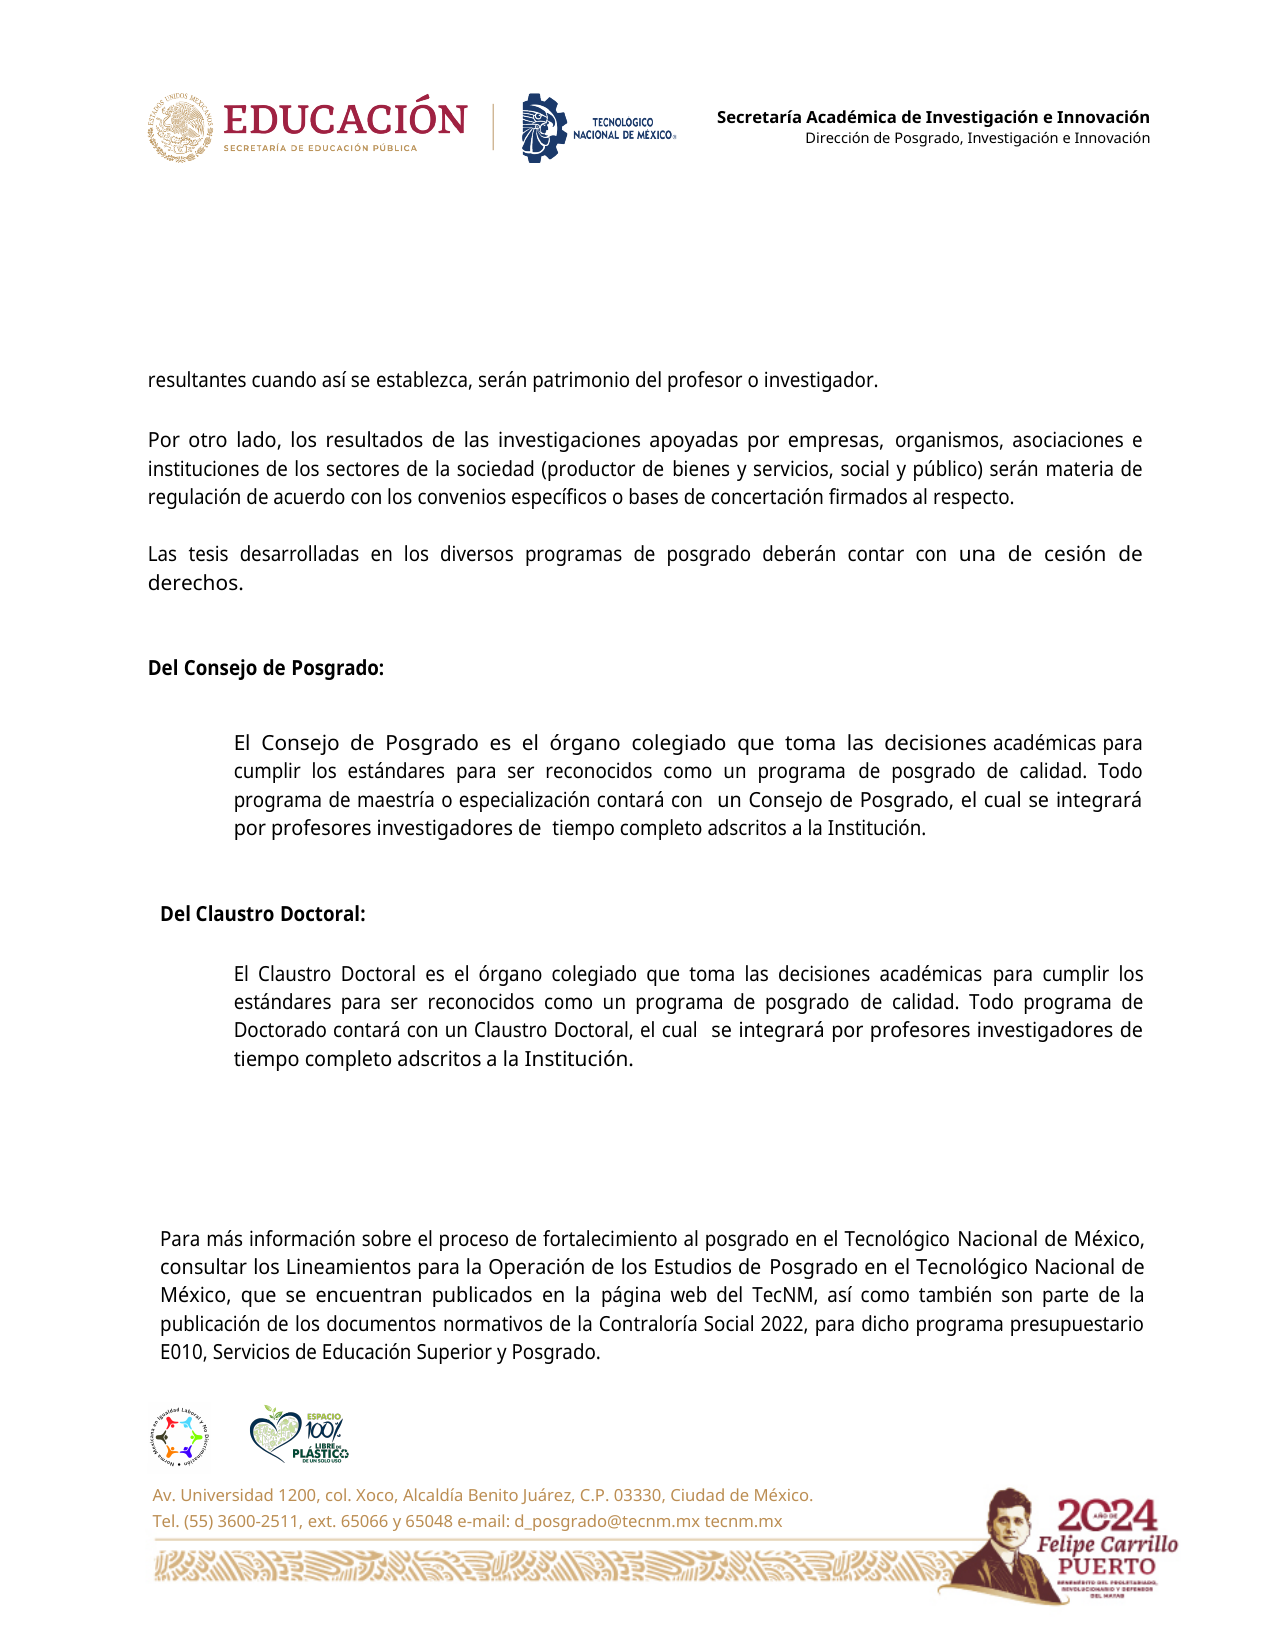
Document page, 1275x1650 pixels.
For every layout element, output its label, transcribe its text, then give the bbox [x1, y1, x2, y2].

text Del Consejo de Posgrado: [148, 653, 1157, 681]
picture [37, 1402, 1275, 1650]
text Del Claustro Doctoral: [160, 899, 1157, 927]
text Por otro lado, los resultados de las investigaciones apoyadas por empresas, organismos, asociaciones e instituciones de los sectores de la sociedad (productor de bienes y servicios, social y público) serán materia de regulación de acuerdo con los convenios específicos o bases de concertación firmados al respecto. [148, 426, 1143, 511]
text Las tesis desarrolladas en los diversos programas de posgrado deberán contar con una de cesión de derechos. [148, 539, 1143, 596]
picture [147, 93, 677, 163]
text Para más información sobre el proceso de fortalecimiento al posgrado en el Tecnológico Nacional de México, consultar los Lineamientos para la Operación de los Estudios de Posgrado en el Tecnológico Nacional de México, que se encuentran publicados en la página web del TecNM, así como también son parte de la publicación de los documentos normativos de la Contraloría Social 2022, para dicho programa presupuestario E010, Servicios de Educación Superior y Posgrado. [160, 1224, 1145, 1366]
text El Claustro Doctoral es el órgano colegiado que toma las decisiones académicas para cumplir los estándares para ser reconocidos como un programa de posgrado de calidad. Todo programa de Doctorado contará con un Claustro Doctoral, el cual se integrará por profesores investigadores de tiempo completo adscritos a la Institución. [233, 959, 1144, 1072]
text El Consejo de Posgrado es el órgano colegiado que toma las decisiones académicas para cumplir los estándares para ser reconocidos como un programa de posgrado de calidad. Todo programa de maestría o especialización contará con un Consejo de Posgrado, el cual se integrará por profesores investigadores de tiempo completo adscritos a la Institución. [233, 728, 1143, 842]
